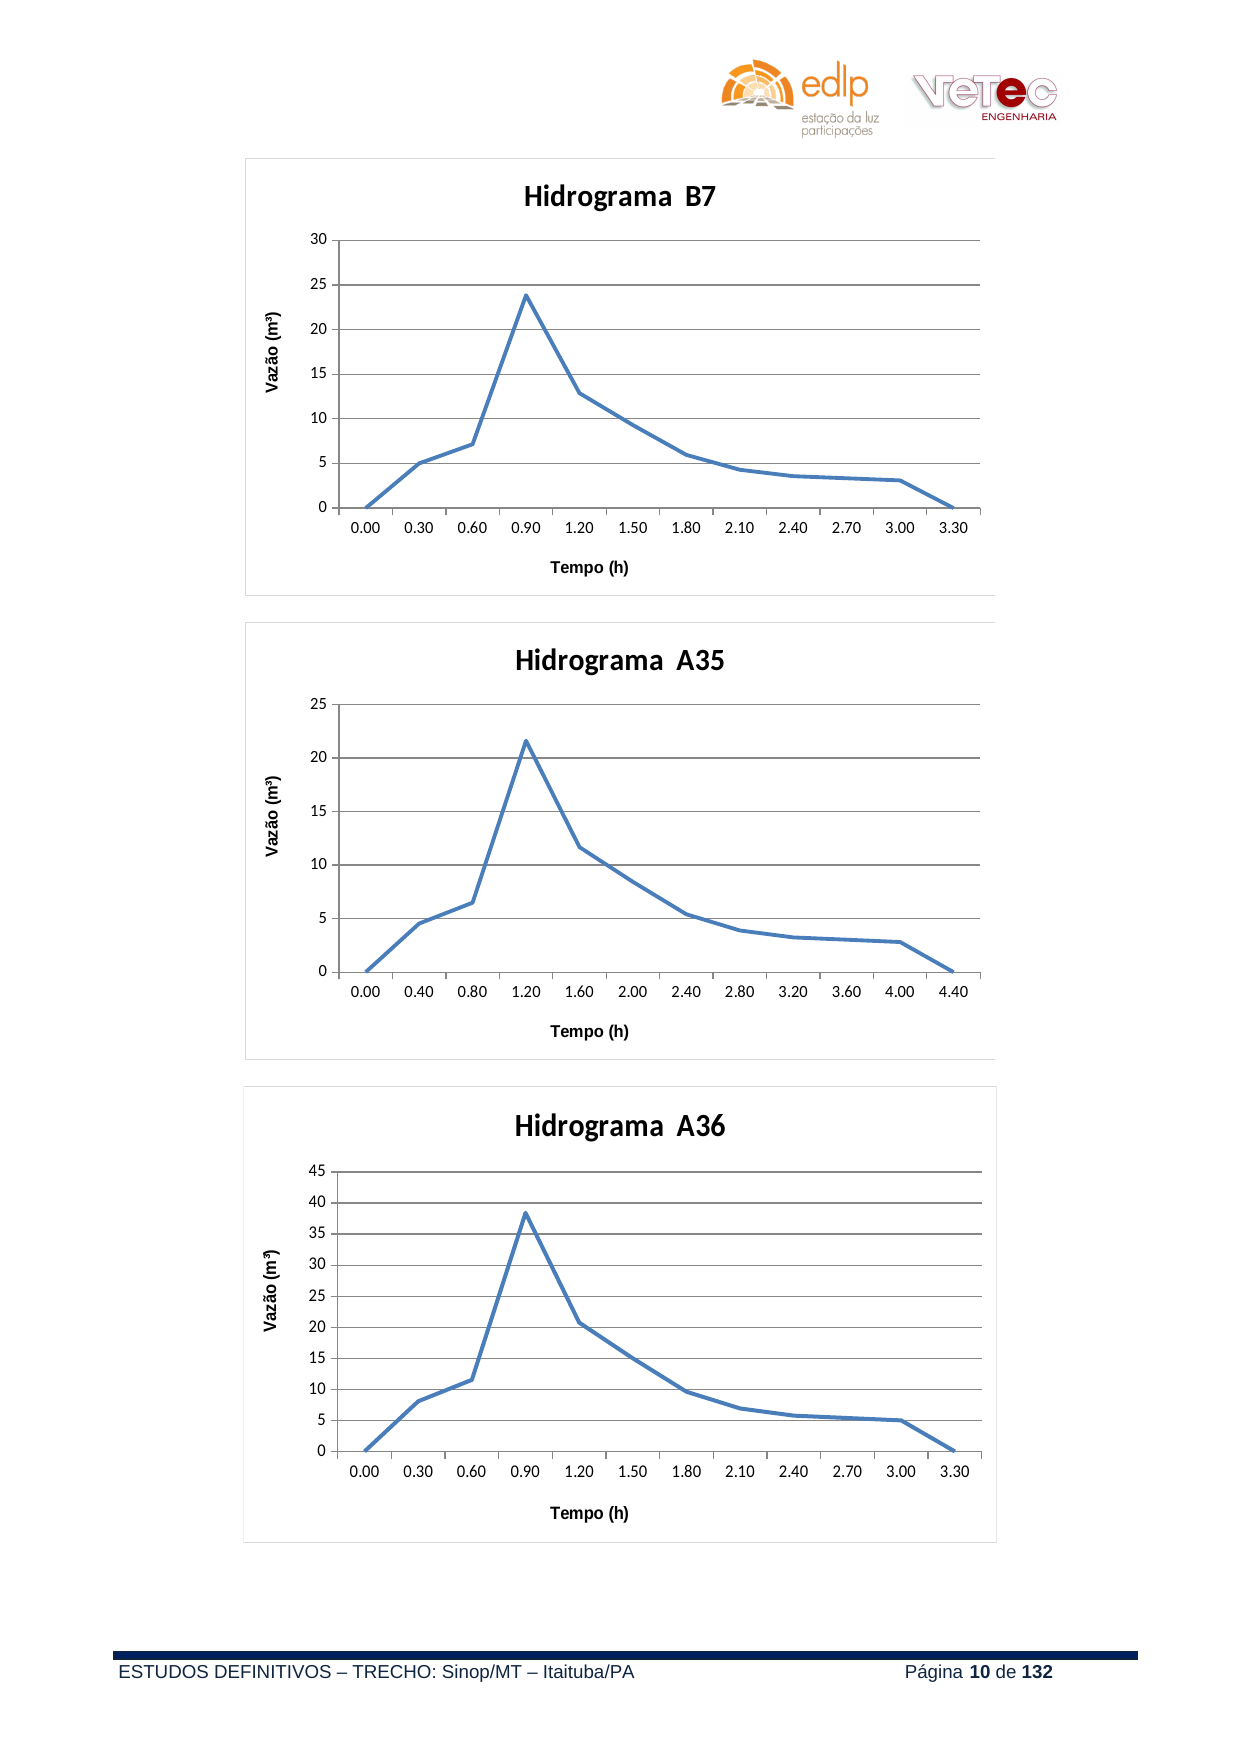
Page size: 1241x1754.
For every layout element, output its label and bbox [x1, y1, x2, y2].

picture [904, 73, 1064, 127]
picture [700, 27, 893, 158]
